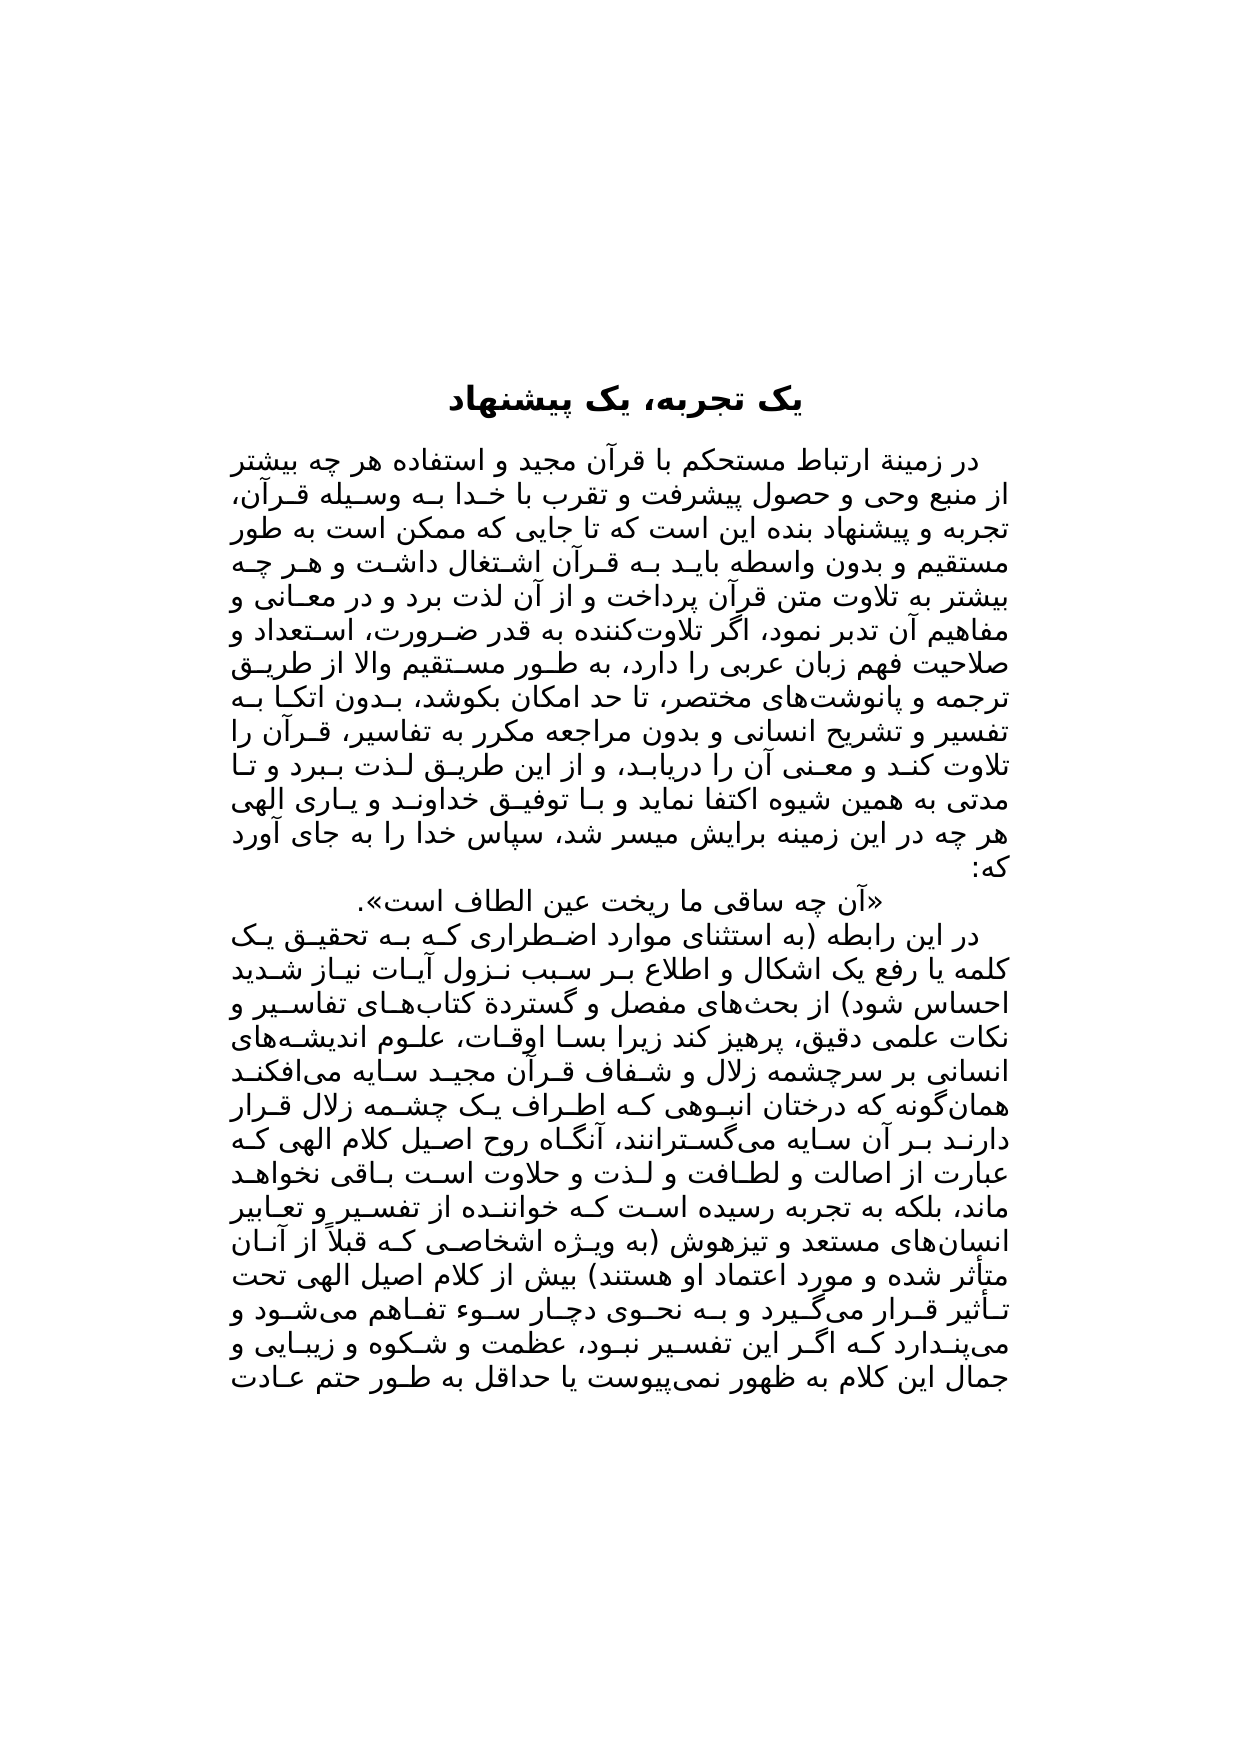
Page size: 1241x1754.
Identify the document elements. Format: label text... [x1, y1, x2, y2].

text یک تجربه، یک پیشنهاد [230, 379, 1010, 418]
text در زمینة ارتباط مستحکم با قرآن مجید و استفاده هر چه بیشتر از منبع وحی و حصول پیشرفت و تقرب با خدا به وسیله قرآن، تجربه و پیشنهاد بنده این است که تا جایی که ممکن است به طور مستقیم و بدون واسطه باید به قرآن اشتغال داشت و هر چه بیشتر به تلاوت متن قرآن پرداخت و از آن لذت برد و در معانی و مفاهیم آن تدبر نمود، اگر تلاوت‌کننده به قدر ضرورت، استعداد و صلاحیت فهم زبان عربی را دارد، به طور مستقیم والا از طریق ترجمه و پانوشت‌های مختصر، تا حد امکان بکوشد، بدون اتکا به تفسیر و تشریح انسانی و بدون مراجعه مکرر به تفاسیر، قرآن را تلاوت کند و معنی آن را دریابد، و از این طریق لذت ببرد و تا مدتی به همین شیوه اکتفا نماید و با توفیق خداوند و یاری الهی هر چه در این زمینه برایش میسر شد، سپاس خدا را به جای آورد که: [230, 443, 1010, 884]
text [230, 918, 1010, 1394]
text «آن چه ساقی ما ریخت عین الطاف است». [230, 884, 1010, 918]
